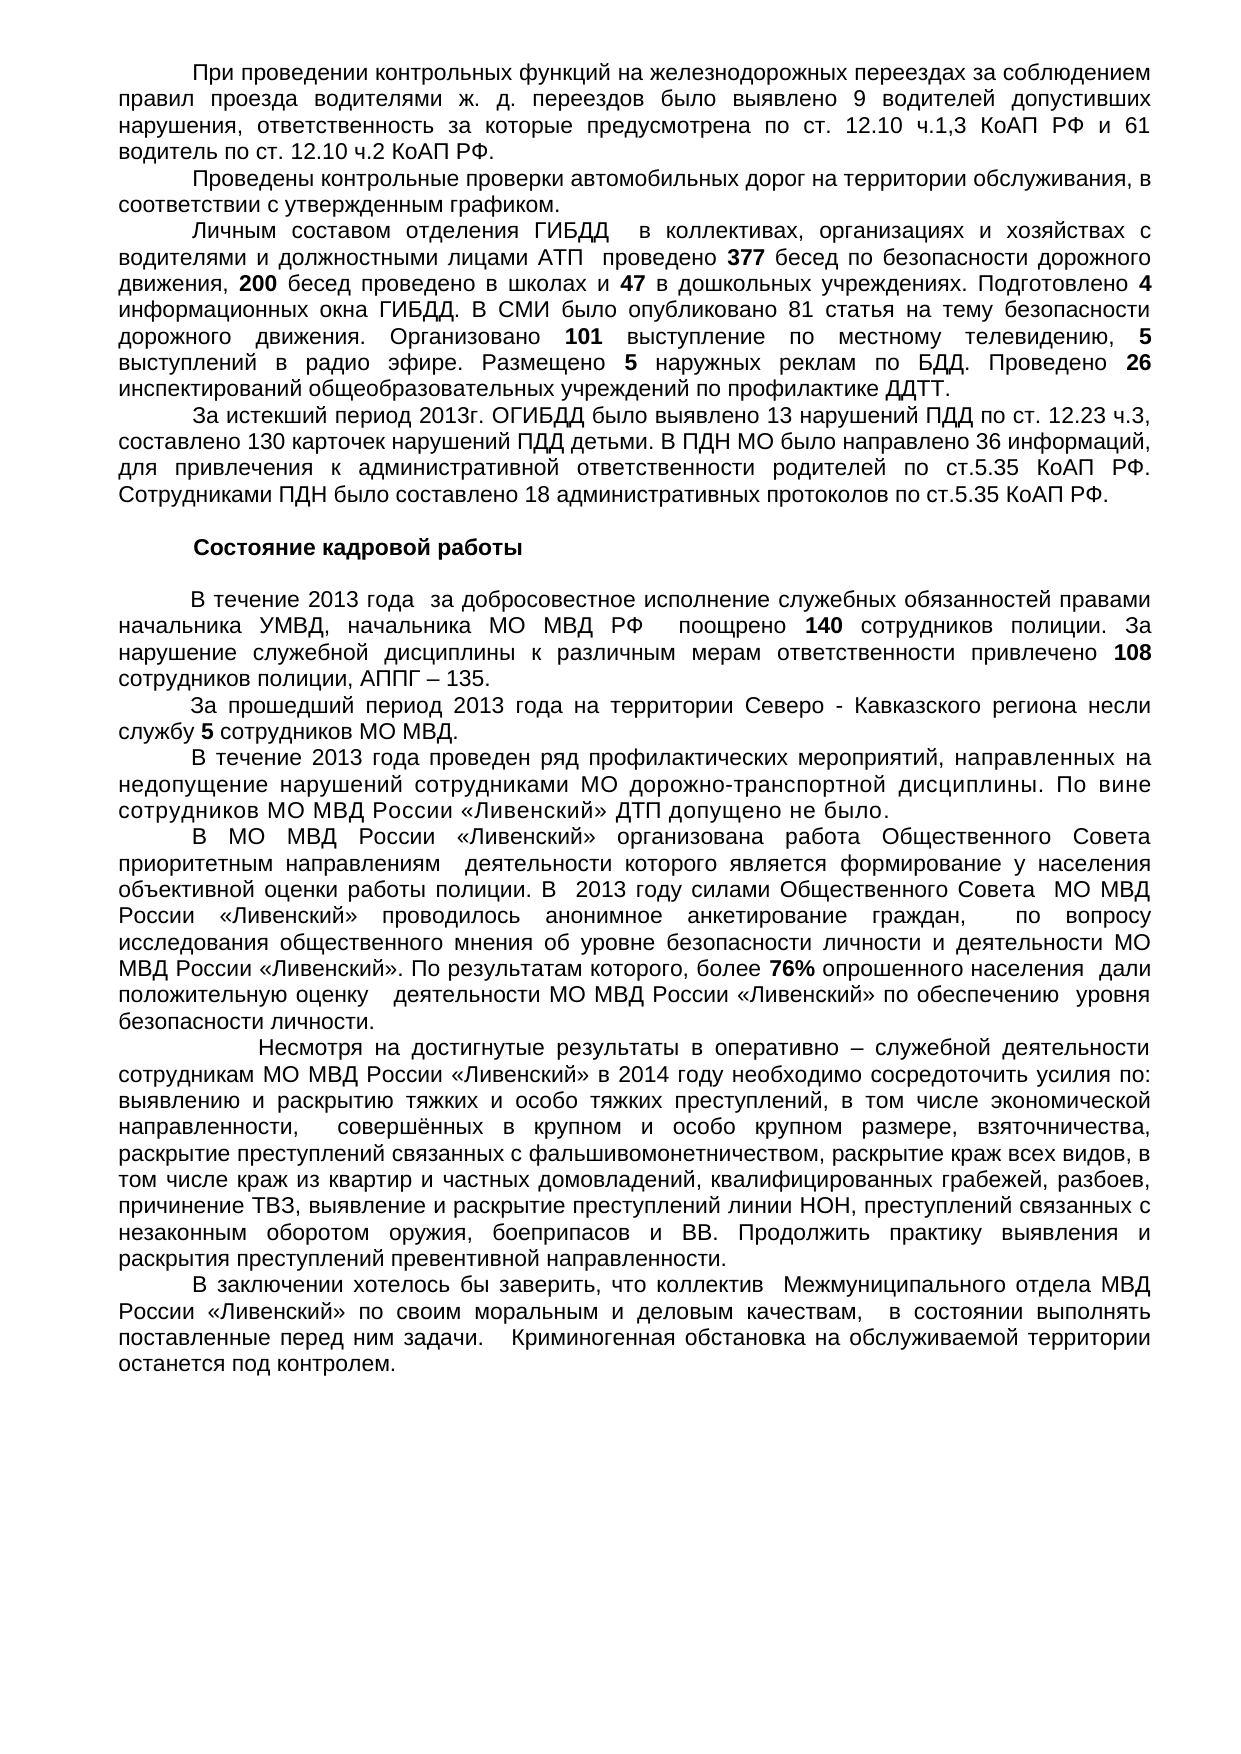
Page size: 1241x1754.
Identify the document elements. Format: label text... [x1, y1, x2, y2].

text В течение 2013 года за добросовестное исполнение служебных обязанностей правами начальника УМВД, начальника МО МВД РФ поощрено 140 сотрудников полиции. За нарушение служебной дисциплины к различным мерам ответственности привлечено 108 сотрудников полиции, АППГ – 135. [118, 586, 1152, 692]
text При проведении контрольных функций на железнодорожных переездах за соблюдением правил проезда водителями ж. д. переездов было выявлено 9 водителей допустивших нарушения, ответственность за которые предусмотрена по ст. 12.10 ч.1,3 КоАП РФ и 61 водитель по ст. 12.10 ч.2 КоАП РФ. [118, 59, 1152, 164]
text Проведены контрольные проверки автомобильных дорог на территории обслуживания, в соответствии с утвержденным графиком. [118, 164, 1152, 217]
text В заключении хотелось бы заверить, что коллектив Межмуниципального отдела МВД России «Ливенский» по своим моральным и деловым качествам, в состоянии выполнять поставленные перед ним задачи. Криминогенная обстановка на обслуживаемой территории останется под контролем. [118, 1271, 1152, 1377]
text В МО МВД России «Ливенский» организована работа Общественного Совета приоритетным направлениям деятельности которого является формирование у населения объективной оценки работы полиции. В 2013 году силами Общественного Совета МО МВД России «Ливенский» проводилось анонимное анкетирование граждан, по вопросу исследования общественного мнения об уровне безопасности личности и деятельности МО МВД России «Ливенский». По результатам которого, более 76% опрошенного населения дали положительную оценку деятельности МО МВД России «Ливенский» по обеспечению уровня безопасности личности. [118, 823, 1152, 1034]
text Состояние кадровой работы [118, 533, 1152, 560]
text За истекший период 2013г. ОГИБДД было выявлено 13 нарушений ПДД по ст. 12.23 ч.3, составлено 130 карточек нарушений ПДД детьми. В ПДН МО было направлено 36 информаций, для привлечения к административной ответственности родителей по ст.5.35 КоАП РФ. Сотрудниками ПДН было составлено 18 административных протоколов по ст.5.35 КоАП РФ. [118, 402, 1152, 507]
text В течение 2013 года проведен ряд профилактических мероприятий, направленных на недопущение нарушений сотрудниками МО дорожно-транспортной дисциплины. По вине сотрудников МО МВД России «Ливенский» ДТП допущено не было. [118, 744, 1152, 823]
text За прошедший период 2013 года на территории Северо - Кавказского региона несли службу 5 сотрудников МО МВД. [118, 692, 1152, 744]
text Несмотря на достигнутые результаты в оперативно – служебной деятельности сотрудникам МО МВД России «Ливенский» в 2014 году необходимо сосредоточить усилия по: выявлению и раскрытию тяжких и особо тяжких преступлений, в том числе экономической направленности, совершённых в крупном и особо крупном размере, взяточничества, раскрытие преступлений связанных с фальшивомонетничеством, раскрытие краж всех видов, в том числе краж из квартир и частных домовладений, квалифицированных грабежей, разбоев, причинение ТВЗ, выявление и раскрытие преступлений линии НОН, преступлений связанных с незаконным оборотом оружия, боеприпасов и ВВ. Продолжить практику выявления и раскрытия преступлений превентивной направленности. [118, 1034, 1152, 1271]
text Личным составом отделения ГИБДД в коллективах, организациях и хозяйствах с водителями и должностными лицами АТП проведено 377 бесед по безопасности дорожного движения, 200 бесед проведено в школах и 47 в дошкольных учреждениях. Подготовлено 4 информационных окна ГИБДД. В СМИ было опубликовано 81 статья на тему безопасности дорожного движения. Организовано 101 выступление по местному телевидению, 5 выступлений в радио эфире. Размещено 5 наружных реклам по БДД. Проведено 26 инспектирований общеобразовательных учреждений по профилактике ДДТТ. [118, 217, 1152, 402]
